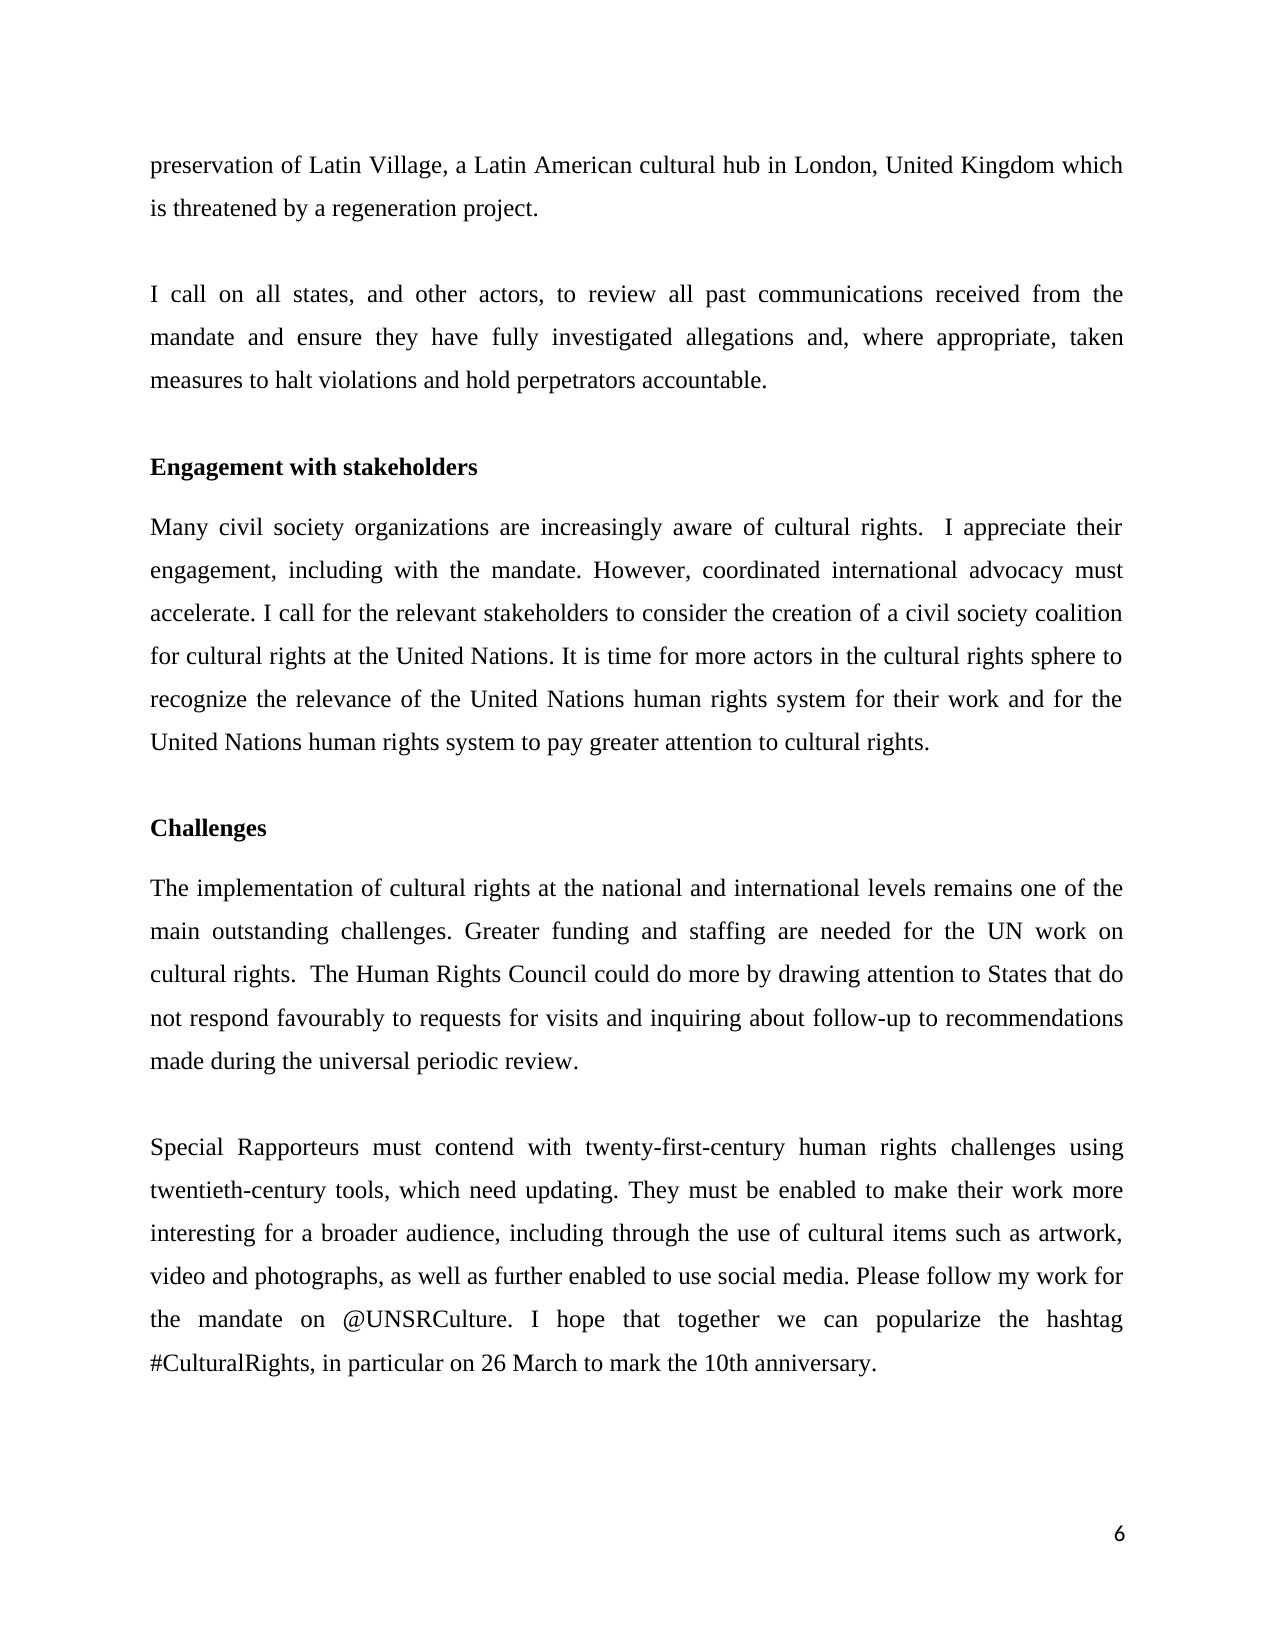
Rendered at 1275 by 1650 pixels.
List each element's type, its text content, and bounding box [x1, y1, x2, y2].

text Engagement with stakeholders [150, 452, 1007, 481]
text The implementation of cultural rights at the national and international levels remains one of the main outstanding challenges. Greater funding and staffing are needed for the UN work on cultural rights. The Human Rights Council could do more by drawing attention to States that do not respond favourably to requests for visits and inquiring about follow-up to recommendations made during the universal periodic review. [150, 873, 1124, 1074]
text I call on all states, and other actors, to review all past communications received from the mandate and ensure they have fully investigated allegations and, where appropriate, taken measures to halt violations and hold perpetrators accountable. [150, 279, 1124, 394]
text Many civil society organizations are increasingly aware of cultural rights. I appreciate their engagement, including with the mandate. However, coordinated international advocacy must accelerate. I call for the relevant stakeholders to consider the creation of a civil society coalition for cultural rights at the United Nations. It is time for more actors in the cultural rights sphere to recognize the relevance of the United Nations human rights system for their work and for the United Nations human rights system to pay greater attention to cultural rights. [150, 512, 1124, 756]
text Challenges [150, 813, 1007, 842]
text Special Rapporteurs must contend with twenty-first-century human rights challenges using twentieth-century tools, which need updating. They must be enabled to make their work more interesting for a broader audience, including through the use of cultural items such as artwork, video and photographs, as well as further enabled to use social media. Please follow my work for the mandate on @UNSRCulture. I hope that together we can popularize the hashtag #CulturalRights, in particular on 26 March to mark the 10th anniversary. [150, 1132, 1124, 1376]
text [150, 150, 1124, 222]
